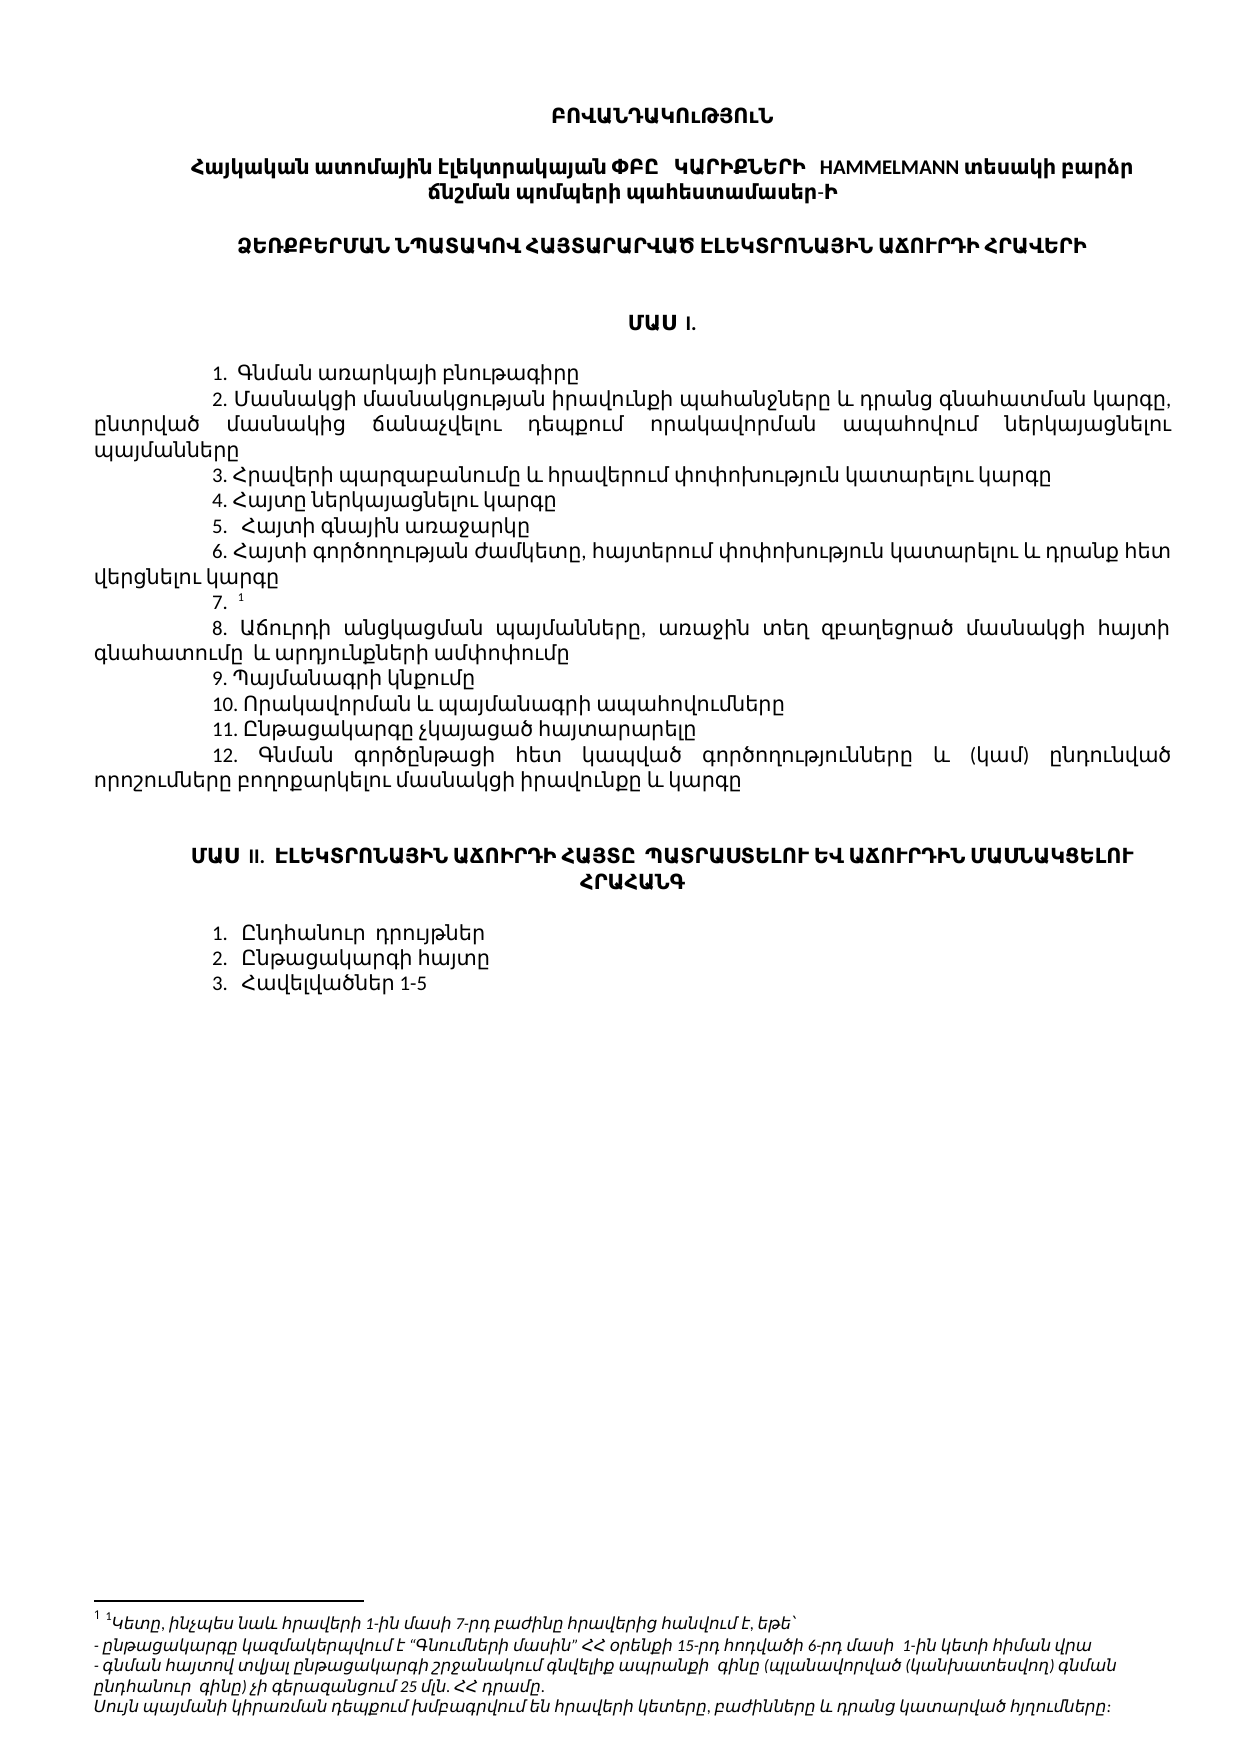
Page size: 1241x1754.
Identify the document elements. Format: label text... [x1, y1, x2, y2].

text 4. Հայտը ներկայացնելու կարգը [94, 488, 1171, 513]
text 11. Ընթացակարգը չկայացած հայտարարելը [94, 716, 1171, 742]
text Հայկական ատոմային էլեկտրակայան ՓԲԸ ԿԱՐԻՔՆԵՐԻ HAMMELMANN տեսակի բարձր ճնշման պոմպերի պահեստամասեր-Ի [94, 154, 1171, 205]
text 2. Մասնակցի մասնակցության իրավունքի պահանջները և դրանց գնահատման կարգը, ընտրված մասնակից ճանաչվելու դեպքում որակավորման ապահովում ներկայացնելու պայմանները [94, 386, 1171, 462]
text 6. Հայտի գործողության ժամկետը, հայտերում փոփոխություն կատարելու և դրանք հետ վերցնելու կարգը [94, 538, 1171, 589]
text 7. 1 [94, 589, 1171, 615]
text 1. Ընդհանուր դրույթներ [94, 920, 1171, 945]
text 8. Աճուրդի անցկացման պայմանները, առաջին տեղ զբաղեցրած մասնակցի հայտի գնահատումը և արդյունքների ամփոփումը [94, 615, 1171, 666]
text 3. Հրավերի պարզաբանումը և հրավերում փոփոխություն կատարելու կարգը [94, 462, 1171, 488]
text 1. Գնման առարկայի բնութագիրը [94, 361, 1171, 386]
text 2. Ընթացակարգի հայտը [94, 945, 1171, 971]
text 3. Հավելվածներ 1-5 [94, 971, 1171, 996]
text 10. Որակավորման և պայմանագրի ապահովումները [94, 691, 1171, 716]
text 12. Գնման գործընթացի հետ կապված գործողությունները և (կամ) ընդունված որոշումները բողոքարկելու մասնակցի իրավունքը և կարգը [94, 742, 1171, 793]
text ՁԵՌՔԲԵՐՄԱՆ ՆՊԱՏԱԿՈՎ ՀԱՅՏԱՐԱՐՎԱԾ ԷԼԵԿՏՐՈՆԱՅԻՆ ԱՃՈՒՐԴԻ ՀՐԱՎԵՐԻ [94, 233, 1171, 259]
text ՄԱՍ I. [94, 310, 1171, 335]
text ԲՈՎԱՆԴԱԿՈւԹՅՈւՆ [94, 103, 1171, 128]
text 5. Հայտի գնային առաջարկը [94, 513, 1171, 538]
text 9. Պայմանագրի կնքումը [94, 666, 1171, 691]
text ՄԱՍ II. ԷԼԵԿՏՐՈՆԱՅԻՆ ԱՃՈԻՐԴԻ ՀԱՅՏԸ ՊԱՏՐԱՍՏԵԼՈՒ ԵՎ ԱՃՈՒՐԴԻՆ ՄԱՍՆԱԿՑԵԼՈՒ ՀՐԱՀԱՆԳ [94, 843, 1171, 894]
